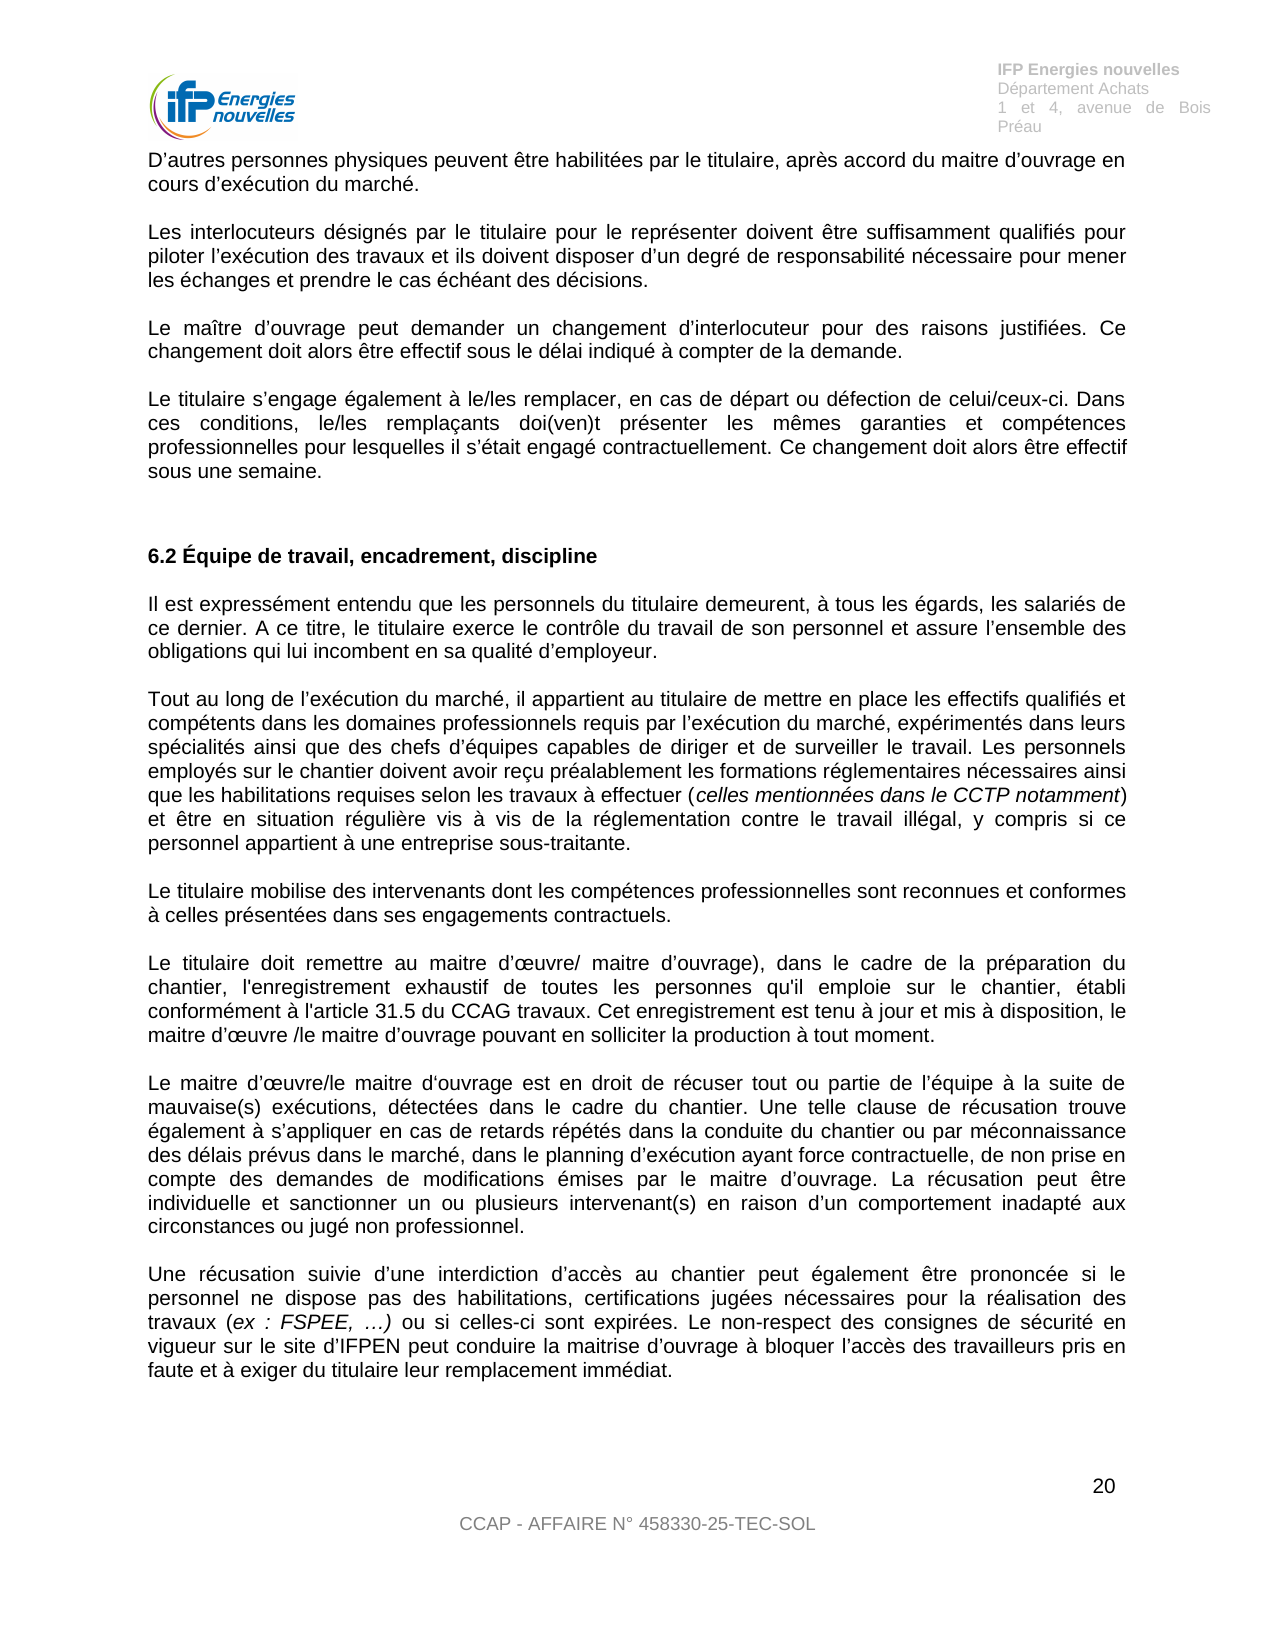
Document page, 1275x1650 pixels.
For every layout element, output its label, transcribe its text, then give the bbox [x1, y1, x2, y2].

text D’autres personnes physiques peuvent être habilitées par le titulaire, après accord du maitre d’ouvrage en cours d’exécution du marché. [148, 148, 1127, 196]
picture [147, 73, 298, 141]
text Le titulaire mobilise des intervenants dont les compétences professionnelles sont reconnues et conformes à celles présentées dans ses engagements contractuels. [148, 879, 1127, 927]
text Tout au long de l’exécution du marché, il appartient au titulaire de mettre en place les effectifs qualifiés et compétents dans les domaines professionnels requis par l’exécution du marché, expérimentés dans leurs spécialités ainsi que des chefs d’équipes capables de diriger et de surveiller le travail. Les personnels employés sur le chantier doivent avoir reçu préalablement les formations réglementaires nécessaires ainsi que les habilitations requises selon les travaux à effectuer (celles mentionnées dans le CCTP notamment) et être en situation régulière vis à vis de la réglementation contre le travail illégal, y compris si ce personnel appartient à une entreprise sous-traitante. [148, 687, 1127, 855]
text Les interlocuteurs désignés par le titulaire pour le représenter doivent être suffisamment qualifiés pour piloter l’exécution des travaux et ils doivent disposer d’un degré de responsabilité nécessaire pour mener les échanges et prendre le cas échéant des décisions. [148, 219, 1127, 291]
text Le titulaire doit remettre au maitre d’œuvre/ maitre d’ouvrage), dans le cadre de la préparation du chantier, l'enregistrement exhaustif de toutes les personnes qu'il emploie sur le chantier, établi conformément à l'article 31.5 du CCAG travaux. Cet enregistrement est tenu à jour et mis à disposition, le maitre d’œuvre /le maitre d’ouvrage pouvant en solliciter la production à tout moment. [148, 951, 1127, 1047]
text Il est expressément entendu que les personnels du titulaire demeurent, à tous les égards, les salariés de ce dernier. A ce titre, le titulaire exerce le contrôle du travail de son personnel et assure l’ensemble des obligations qui lui incombent en sa qualité d’employeur. [148, 591, 1127, 663]
text Le maître d’ouvrage peut demander un changement d’interlocuteur pour des raisons justifiées. Ce changement doit alors être effectif sous le délai indiqué à compter de la demande. [148, 315, 1127, 363]
text Le titulaire s’engage également à le/les remplacer, en cas de départ ou défection de celui/ceux-ci. Dans ces conditions, le/les remplaçants doi(ven)t présenter les mêmes garanties et compétences professionnelles pour lesquelles il s’était engagé contractuellement. Ce changement doit alors être effectif sous une semaine. [148, 387, 1127, 483]
text Une récusation suivie d’une interdiction d’accès au chantier peut également être prononcée si le personnel ne dispose pas des habilitations, certifications jugées nécessaires pour la réalisation des travaux (ex : FSPEE, …) ou si celles-ci sont expirées. Le non-respect des consignes de sécurité en vigueur sur le site d’IFPEN peut conduire la maitrise d’ouvrage à bloquer l’accès des travailleurs pris en faute et à exiger du titulaire leur remplacement immédiat. [148, 1262, 1127, 1382]
subtitle 6.2 Équipe de travail, encadrement, discipline [148, 543, 1127, 567]
text Le maitre d’œuvre/le maitre d‘ouvrage est en droit de récuser tout ou partie de l’équipe à la suite de mauvaise(s) exécutions, détectées dans le cadre du chantier. Une telle clause de récusation trouve également à s’appliquer en cas de retards répétés dans la conduite du chantier ou par méconnaissance des délais prévus dans le marché, dans le planning d’exécution ayant force contractuelle, de non prise en compte des demandes de modifications émises par le maitre d’ouvrage. La récusation peut être individuelle et sanctionner un ou plusieurs intervenant(s) en raison d’un comportement inadapté aux circonstances ou jugé non professionnel. [148, 1071, 1127, 1238]
